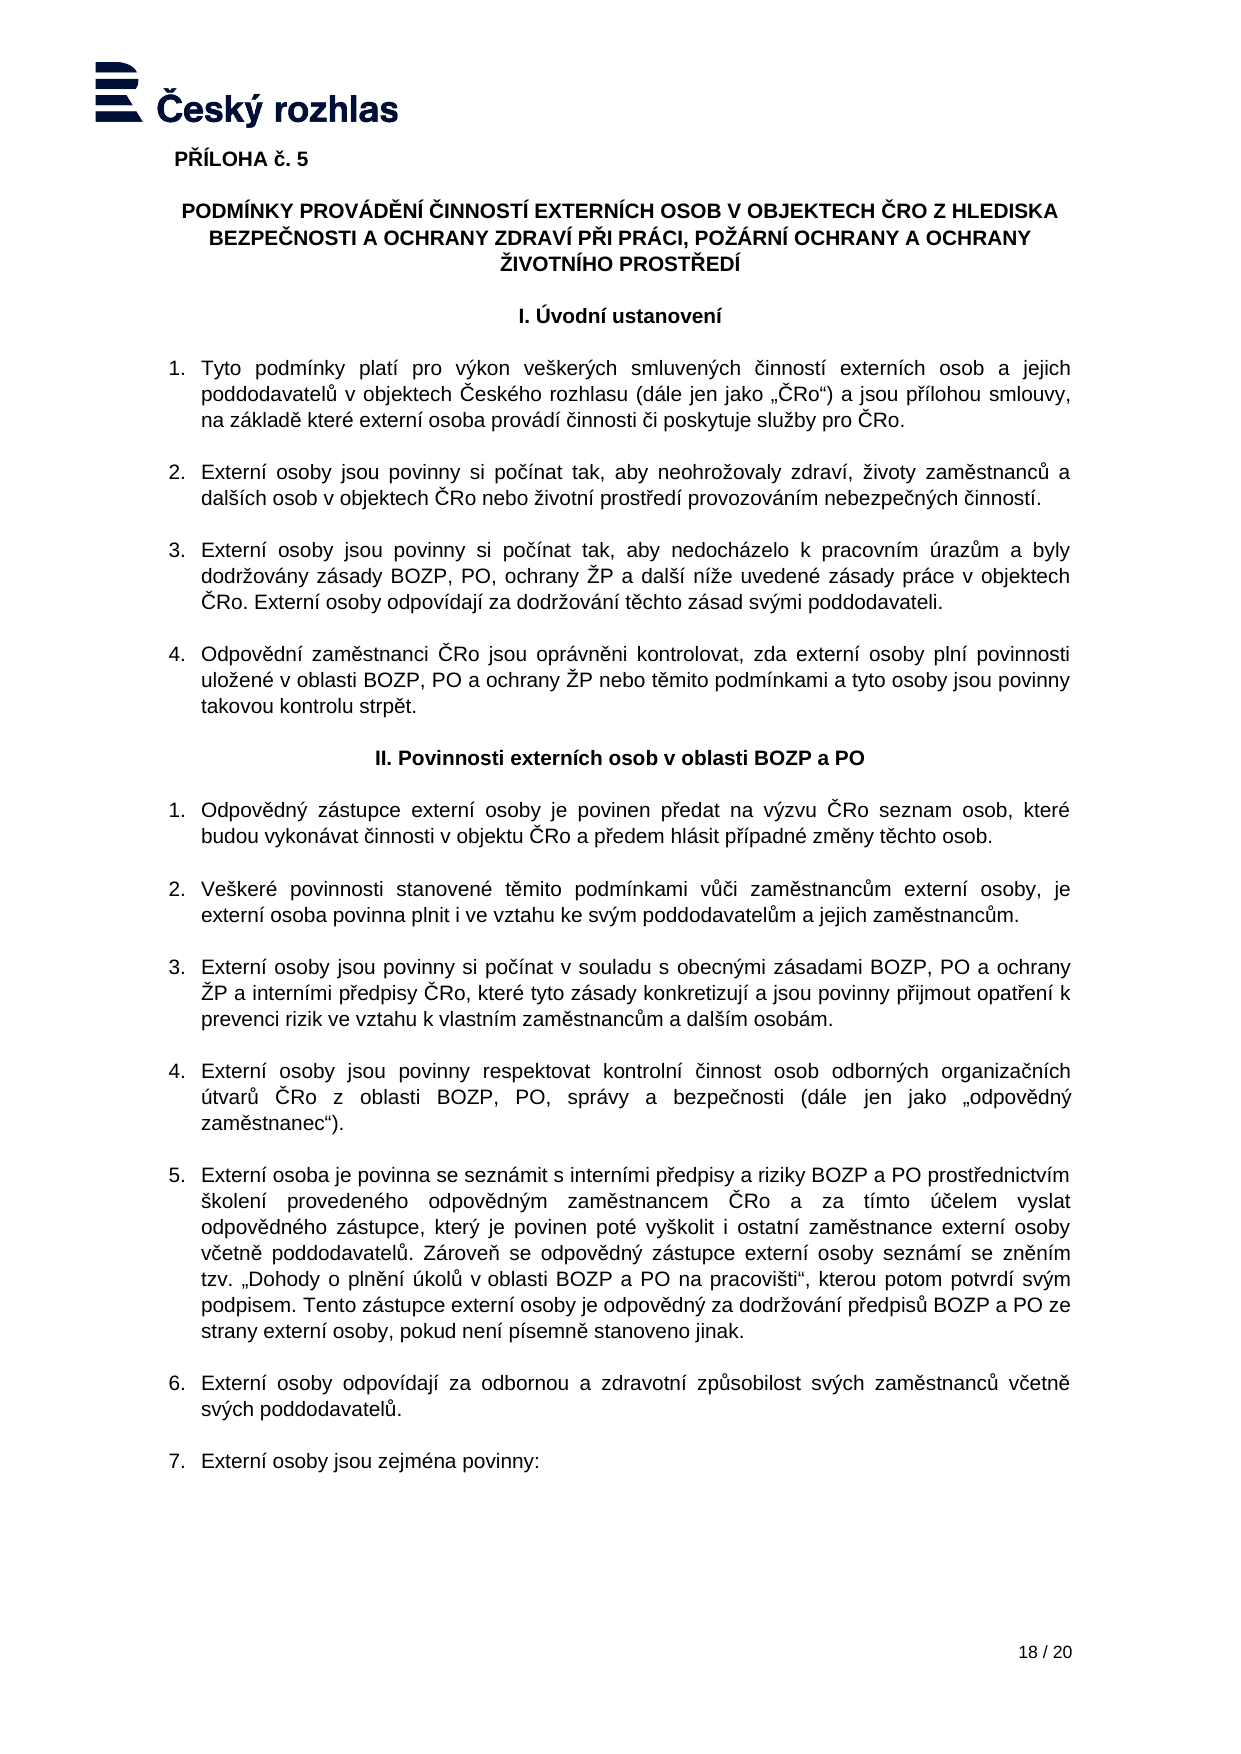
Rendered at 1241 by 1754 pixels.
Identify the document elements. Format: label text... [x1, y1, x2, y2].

list Externí osoby odpovídají za odbornou a zdravotní způsobilost svých zaměstnanců včetně svých poddodavatelů. [168, 1370, 1072, 1422]
list Odpovědný zástupce externí osoby je povinen předat na výzvu ČRo seznam osob, které budou vykonávat činnosti v objektu ČRo a předem hlásit případné změny těchto osob. [168, 797, 1072, 849]
subtitle Podmínky provádění činností externích osob v objektech ČRo z hlediska bezpečnosti a ochrany zdraví při práci, požární ochrany a ochrany životního prostředí [168, 198, 1072, 276]
list Externí osoby jsou povinny si počínat tak, aby neohrožovaly zdraví, životy zaměstnanců a dalších osob v objektech ČRo nebo životní prostředí provozováním nebezpečných činností. [168, 458, 1072, 511]
text PŘÍLOHA č. 5 [168, 146, 1072, 172]
list Tyto podmínky platí pro výkon veškerých smluvených činností externích osob a jejich poddodavatelů v objektech Českého rozhlasu (dále jen jako „ČRo“) a jsou přílohou smlouvy, na základě které externí osoba provádí činnosti či poskytuje služby pro ČRo. [168, 354, 1072, 432]
list Externí osoby jsou zejména povinny: [168, 1448, 1072, 1474]
picture [95, 62, 398, 128]
list Externí osoba je povinna se seznámit s interními předpisy a riziky BOZP a PO prostřednictvím školení provedeného odpovědným zaměstnancem ČRo a za tímto účelem vyslat odpovědného zástupce, který je povinen poté vyškolit i ostatní zaměstnance externí osoby včetně poddodavatelů. Zároveň se odpovědný zástupce externí osoby seznámí se zněním tzv. „Dohody o plnění úkolů v oblasti BOZP a PO na pracovišti“, kterou potom potvrdí svým podpisem. Tento zástupce externí osoby je odpovědný za dodržování předpisů BOZP a PO ze strany externí osoby, pokud není písemně stanoveno jinak. [168, 1162, 1072, 1344]
list Externí osoby jsou povinny respektovat kontrolní činnost osob odborných organizačních útvarů ČRo z oblasti BOZP, PO, správy a bezpečnosti (dále jen jako „odpovědný zaměstnanec“). [168, 1057, 1072, 1136]
subtitle Povinnosti externích osob v oblasti BOZP a PO [168, 745, 1072, 771]
subtitle Úvodní ustanovení [168, 302, 1072, 328]
list Odpovědní zaměstnanci ČRo jsou oprávněni kontrolovat, zda externí osoby plní povinnosti uložené v oblasti BOZP, PO a ochrany ŽP nebo těmito podmínkami a tyto osoby jsou povinny takovou kontrolu strpět. [168, 641, 1072, 719]
list Externí osoby jsou povinny si počínat tak, aby nedocházelo k pracovním úrazům a byly dodržovány zásady BOZP, PO, ochrany ŽP a další níže uvedené zásady práce v objektech ČRo. Externí osoby odpovídají za dodržování těchto zásad svými poddodavateli. [168, 537, 1072, 615]
list Externí osoby jsou povinny si počínat v souladu s obecnými zásadami BOZP, PO a ochrany ŽP a interními předpisy ČRo, které tyto zásady konkretizují a jsou povinny přijmout opatření k prevenci rizik ve vztahu k vlastním zaměstnancům a dalším osobám. [168, 953, 1072, 1031]
list Veškeré povinnosti stanovené těmito podmínkami vůči zaměstnancům externí osoby, je externí osoba povinna plnit i ve vztahu ke svým poddodavatelům a jejich zaměstnancům. [168, 875, 1072, 927]
